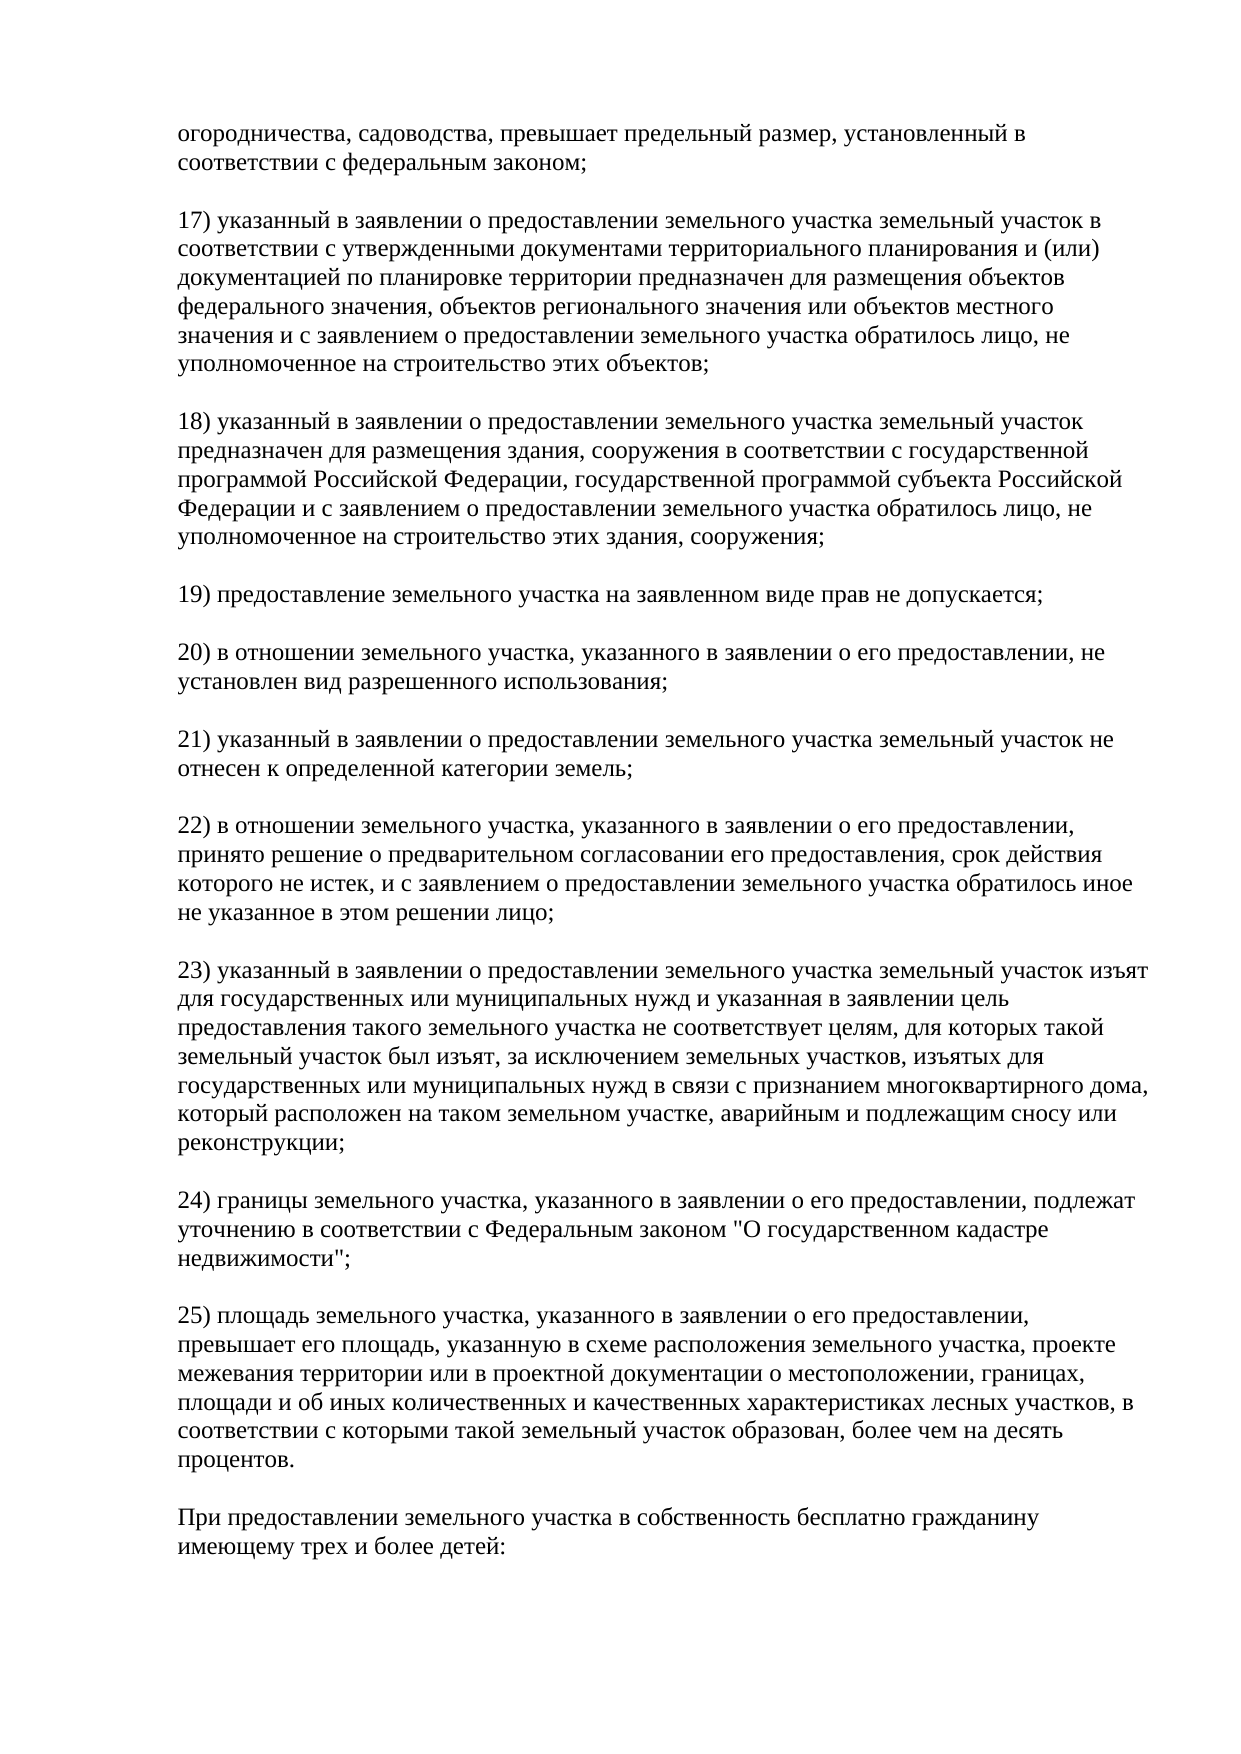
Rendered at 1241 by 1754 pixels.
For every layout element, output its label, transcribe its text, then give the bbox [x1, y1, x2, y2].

text 24) границы земельного участка, указанного в заявлении о его предоставлении, подлежат уточнению в соответствии с Федеральным законом "О государственном кадастре недвижимости"; [177, 1185, 1152, 1271]
text 17) указанный в заявлении о предоставлении земельного участка земельный участок в соответствии с утвержденными документами территориального планирования и (или) документацией по планировке территории предназначен для размещения объектов федерального значения, объектов регионального значения или объектов местного значения и с заявлением о предоставлении земельного участка обратилось лицо, не уполномоченное на строительство этих объектов; [177, 205, 1152, 377]
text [177, 118, 1152, 176]
text 23) указанный в заявлении о предоставлении земельного участка земельный участок изъят для государственных или муниципальных нужд и указанная в заявлении цель предоставления такого земельного участка не соответствует целям, для которых такой земельный участок был изъят, за исключением земельных участков, изъятых для государственных или муниципальных нужд в связи с признанием многоквартирного дома, который расположен на таком земельном участке, аварийным и подлежащим сносу или реконструкции; [177, 955, 1152, 1156]
text 25) площадь земельного участка, указанного в заявлении о его предоставлении, превышает его площадь, указанную в схеме расположения земельного участка, проекте межевания территории или в проектной документации о местоположении, границах, площади и об иных количественных и качественных характеристиках лесных участков, в соответствии с которыми такой земельный участок образован, более чем на десять процентов. [177, 1301, 1152, 1473]
text При предоставлении земельного участка в собственность бесплатно гражданину имеющему трех и более детей: [177, 1502, 1152, 1560]
text 22) в отношении земельного участка, указанного в заявлении о его предоставлении, принято решение о предварительном согласовании его предоставления, срок действия которого не истек, и с заявлением о предоставлении земельного участка обратилось иное не указанное в этом решении лицо; [177, 811, 1152, 926]
text 18) указанный в заявлении о предоставлении земельного участка земельный участок предназначен для размещения здания, сооружения в соответствии с государственной программой Российской Федерации, государственной программой субъекта Российской Федерации и с заявлением о предоставлении земельного участка обратилось лицо, не уполномоченное на строительство этих здания, сооружения; [177, 406, 1152, 550]
text 19) предоставление земельного участка на заявленном виде прав не допускается; [177, 579, 1152, 608]
text 21) указанный в заявлении о предоставлении земельного участка земельный участок не отнесен к определенной категории земель; [177, 724, 1152, 781]
text 20) в отношении земельного участка, указанного в заявлении о его предоставлении, не установлен вид разрешенного использования; [177, 637, 1152, 695]
